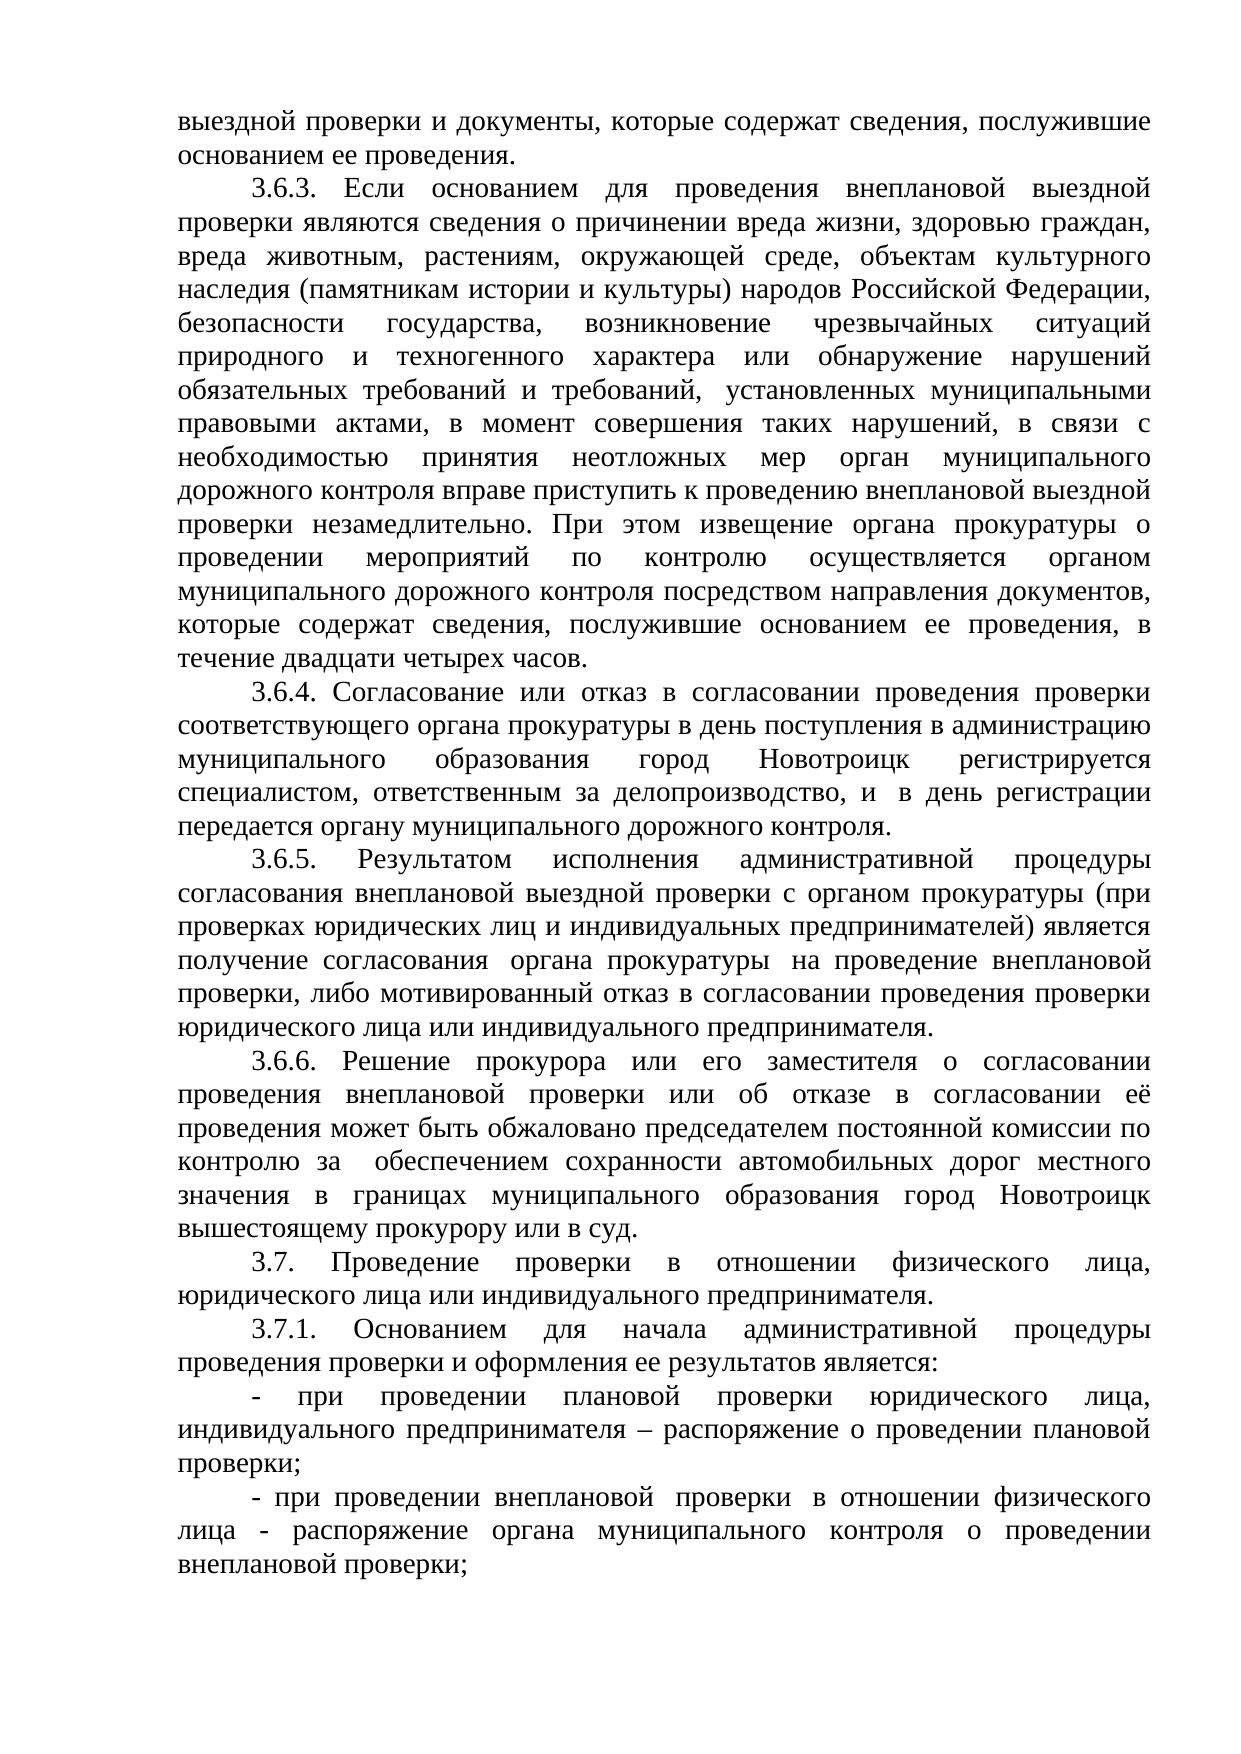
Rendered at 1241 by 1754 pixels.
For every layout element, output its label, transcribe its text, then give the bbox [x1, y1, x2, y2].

text - при проведении плановой проверки юридического лица, индивидуального предпринимателя – распоряжение о проведении плановой проверки; [177, 1378, 1152, 1479]
text 3.6.3. Если основанием для проведения внеплановой выездной проверки являются сведения о причинении вреда жизни, здоровью граждан, вреда животным, растениям, окружающей среде, объектам культурного наследия (памятникам истории и культуры) народов Российской Федерации, безопасности государства, возникновение чрезвычайных ситуаций природного и техногенного характера или обнаружение нарушений обязательных требований и требований, установленных муниципальными правовыми актами, в момент совершения таких нарушений, в связи с необходимостью принятия неотложных мер орган муниципального дорожного контроля вправе приступить к проведению внеплановой выездной проверки незамедлительно. При этом извещение органа прокуратуры о проведении мероприятий по контролю осуществляется органом муниципального дорожного контроля посредством направления документов, которые содержат сведения, послужившие основанием ее проведения, в течение двадцати четырех часов. [177, 171, 1152, 674]
text 3.6.4. Согласование или отказ в согласовании проведения проверки соответствующего органа прокуратуры в день поступления в администрацию муниципального образования город Новотроицк регистрируется специалистом, ответственным за делопроизводство, и в день регистрации передается органу муниципального дорожного контроля. [177, 674, 1152, 841]
text 3.6.5. Результатом исполнения административной процедуры согласования внеплановой выездной проверки с органом прокуратуры (при проверках юридических лиц и индивидуальных предпринимателей) является получение согласования органа прокуратуры на проведение внеплановой проверки, либо мотивированный отказ в согласовании проведения проверки юридического лица или индивидуального предпринимателя. [177, 841, 1152, 1043]
text 3.6.6. Решение прокурора или его заместителя о согласовании проведения внеплановой проверки или об отказе в согласовании её проведения может быть обжаловано председателем постоянной комиссии по контролю за обеспечением сохранности автомобильных дорог местного значения в границах муниципального образования город Новотроицк вышестоящему прокурору или в суд. [177, 1043, 1152, 1244]
text 3.7.1. Основанием для начала административной процедуры проведения проверки и оформления ее результатов является: [177, 1311, 1152, 1378]
text - при проведении внеплановой проверки в отношении физического лица - распоряжение органа муниципального контроля о проведении внеплановой проверки; [177, 1479, 1152, 1579]
text 3.7. Проведение проверки в отношении физического лица, юридического лица или индивидуального предпринимателя. [177, 1244, 1152, 1311]
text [177, 103, 1152, 171]
